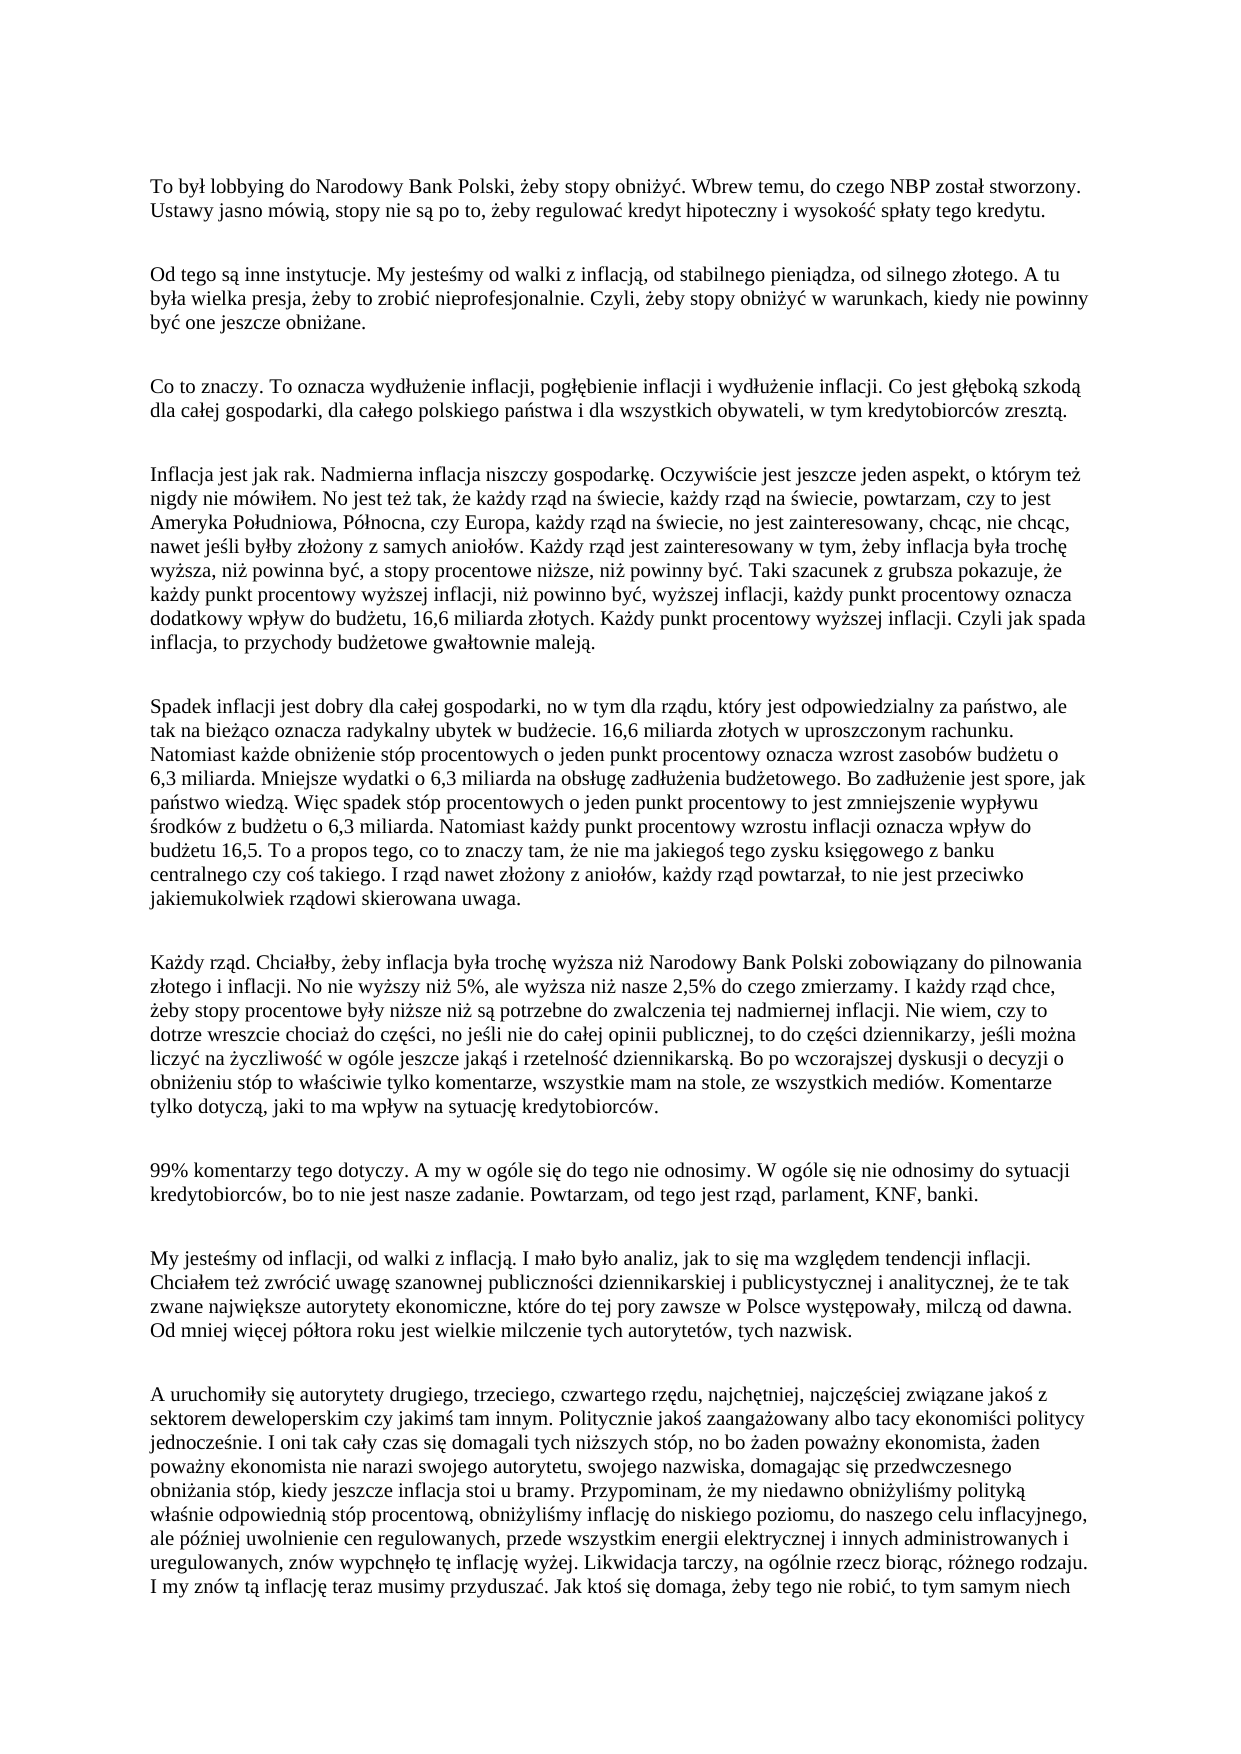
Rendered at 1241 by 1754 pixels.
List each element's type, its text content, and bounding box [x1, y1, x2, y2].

text Od tego są inne instytucje. My jesteśmy od walki z inflacją, od stabilnego pieniądza, od silnego złotego. A tu była wielka presja, żeby to zrobić nieprofesjonalnie. Czyli, żeby stopy obniżyć w warunkach, kiedy nie powinny być one jeszcze obniżane. [150, 238, 1090, 334]
text 99% komentarzy tego dotyczy. A my w ogóle się do tego nie odnosimy. W ogóle się nie odnosimy do sytuacji kredytobiorców, bo to nie jest nasze zadanie. Powtarzam, od tego jest rząd, parlament, KNF, banki. [150, 1134, 1090, 1206]
text Inflacja jest jak rak. Nadmierna inflacja niszczy gospodarkę. Oczywiście jest jeszcze jeden aspekt, o którym też nigdy nie mówiłem. No jest też tak, że każdy rząd na świecie, każdy rząd na świecie, powtarzam, czy to jest Ameryka Południowa, Północna, czy Europa, każdy rząd na świecie, no jest zainteresowany, chcąc, nie chcąc, nawet jeśli byłby złożony z samych aniołów. Każdy rząd jest zainteresowany w tym, żeby inflacja była trochę wyższa, niż powinna być, a stopy procentowe niższe, niż powinny być. Taki szacunek z grubsza pokazuje, że każdy punkt procentowy wyższej inflacji, niż powinno być, wyższej inflacji, każdy punkt procentowy oznacza dodatkowy wpływ do budżetu, 16,6 miliarda złotych. Każdy punkt procentowy wyższej inflacji. Czyli jak spada inflacja, to przychody budżetowe gwałtownie maleją. [150, 437, 1090, 654]
text My jesteśmy od inflacji, od walki z inflacją. I mało było analiz, jak to się ma względem tendencji inflacji. Chciałem też zwrócić uwagę szanownej publiczności dziennikarskiej i publicystycznej i analitycznej, że te tak zwane największe autorytety ekonomiczne, które do tej pory zawsze w Polsce występowały, milczą od dawna. Od mniej więcej półtora roku jest wielkie milczenie tych autorytetów, tych nazwisk. [150, 1222, 1090, 1342]
text Spadek inflacji jest dobry dla całej gospodarki, no w tym dla rządu, który jest odpowiedzialny za państwo, ale tak na bieżąco oznacza radykalny ubytek w budżecie. 16,6 miliarda złotych w uproszczonym rachunku. Natomiast każde obniżenie stóp procentowych o jeden punkt procentowy oznacza wzrost zasobów budżetu o 6,3 miliarda. Mniejsze wydatki o 6,3 miliarda na obsługę zadłużenia budżetowego. Bo zadłużenie jest spore, jak państwo wiedzą. Więc spadek stóp procentowych o jeden punkt procentowy to jest zmniejszenie wypływu środków z budżetu o 6,3 miliarda. Natomiast każdy punkt procentowy wzrostu inflacji oznacza wpływ do budżetu 16,5. To a propos tego, co to znaczy tam, że nie ma jakiegoś tego zysku księgowego z banku centralnego czy coś takiego. I rząd nawet złożony z aniołów, każdy rząd powtarzał, to nie jest przeciwko jakiemukolwiek rządowi skierowana uwaga. [150, 670, 1090, 910]
text Każdy rząd. Chciałby, żeby inflacja była trochę wyższa niż Narodowy Bank Polski zobowiązany do pilnowania złotego i inflacji. No nie wyższy niż 5%, ale wyższa niż nasze 2,5% do czego zmierzamy. I każdy rząd chce, żeby stopy procentowe były niższe niż są potrzebne do zwalczenia tej nadmiernej inflacji. Nie wiem, czy to dotrze wreszcie chociaż do części, no jeśli nie do całej opinii publicznej, to do części dziennikarzy, jeśli można liczyć na życzliwość w ogóle jeszcze jakąś i rzetelność dziennikarską. Bo po wczorajszej dyskusji o decyzji o obniżeniu stóp to właściwie tylko komentarze, wszystkie mam na stole, ze wszystkich mediów. Komentarze tylko dotyczą, jaki to ma wpływ na sytuację kredytobiorców. [150, 926, 1090, 1118]
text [150, 1358, 1090, 1598]
text Co to znaczy. To oznacza wydłużenie inflacji, pogłębienie inflacji i wydłużenie inflacji. Co jest głęboką szkodą dla całej gospodarki, dla całego polskiego państwa i dla wszystkich obywateli, w tym kredytobiorców zresztą. [150, 350, 1090, 422]
text To był lobbying do Narodowy Bank Polski, żeby stopy obniżyć. Wbrew temu, do czego NBP został stworzony. Ustawy jasno mówią, stopy nie są po to, żeby regulować kredyt hipoteczny i wysokość spłaty tego kredytu. [150, 150, 1090, 222]
